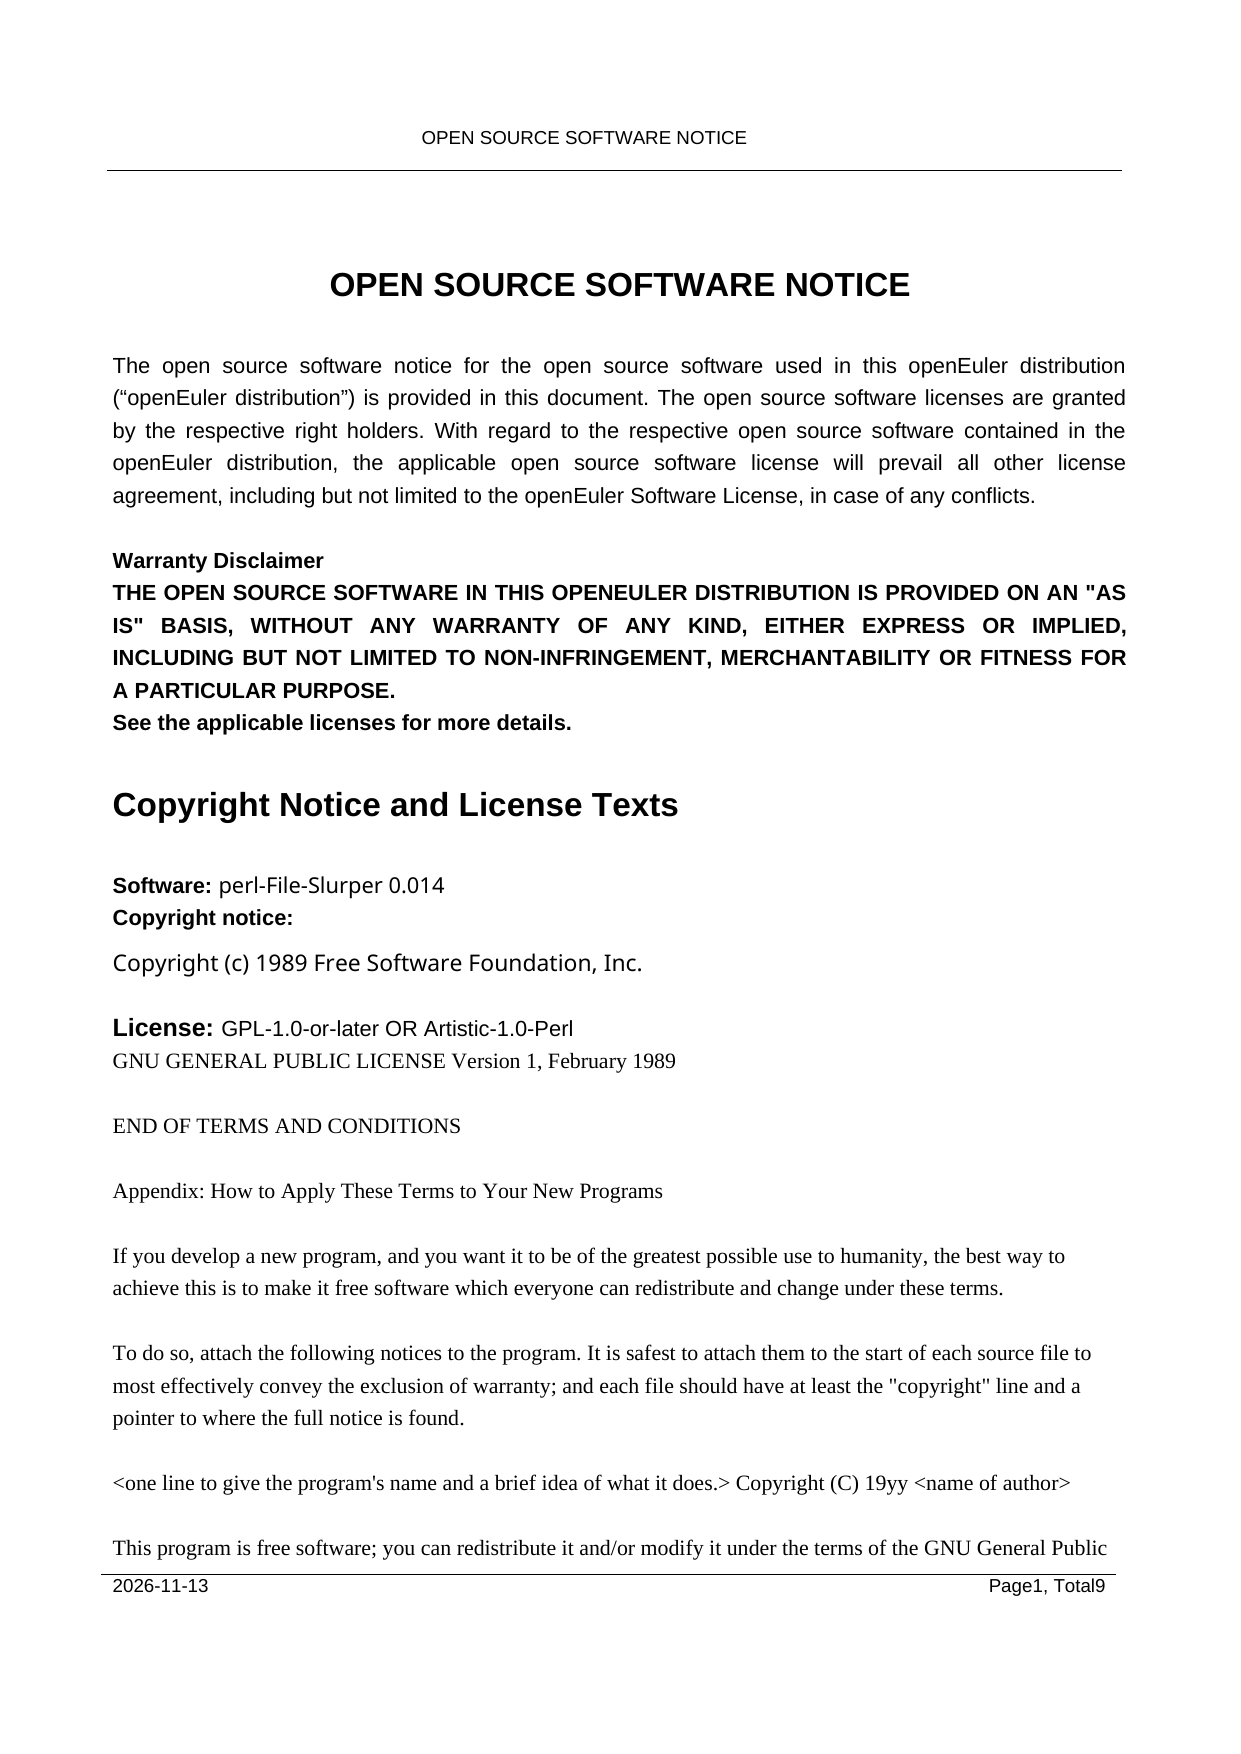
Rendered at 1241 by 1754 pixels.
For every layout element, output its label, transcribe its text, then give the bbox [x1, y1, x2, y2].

text Warranty Disclaimer [112, 544, 1128, 576]
text Copyright Notice and License Texts [112, 771, 1128, 836]
text The open source software notice for the open source software used in this openEuler distribution (“openEuler distribution”) is provided in this document. The open source software licenses are granted by the respective right holders. With regard to the respective open source software contained in the openEuler distribution, the applicable open source software license will prevail all other license agreement, including but not limited to the openEuler Software License, in case of any conflicts. [112, 349, 1128, 511]
text OPEN SOURCE SOFTWARE NOTICE [112, 251, 1128, 316]
text License: GPL-1.0-or-later OR Artistic-1.0-Perl [112, 1012, 1128, 1044]
title Software: perl-File-Slurper 0.014 [112, 869, 1128, 901]
text Copyright notice: [112, 901, 1128, 934]
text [112, 1044, 1128, 1564]
text Copyright (c) 1989 Free Software Foundation, Inc. [112, 947, 1128, 1012]
text THE OPEN SOURCE SOFTWARE IN THIS OPENEULER DISTRIBUTION IS PROVIDED ON AN "AS IS" BASIS, WITHOUT ANY WARRANTY OF ANY KIND, EITHER EXPRESS OR IMPLIED, INCLUDING BUT NOT LIMITED TO NON-INFRINGEMENT, MERCHANTABILITY OR FITNESS FOR A PARTICULAR PURPOSE. See the applicable licenses for more details. [112, 576, 1128, 739]
